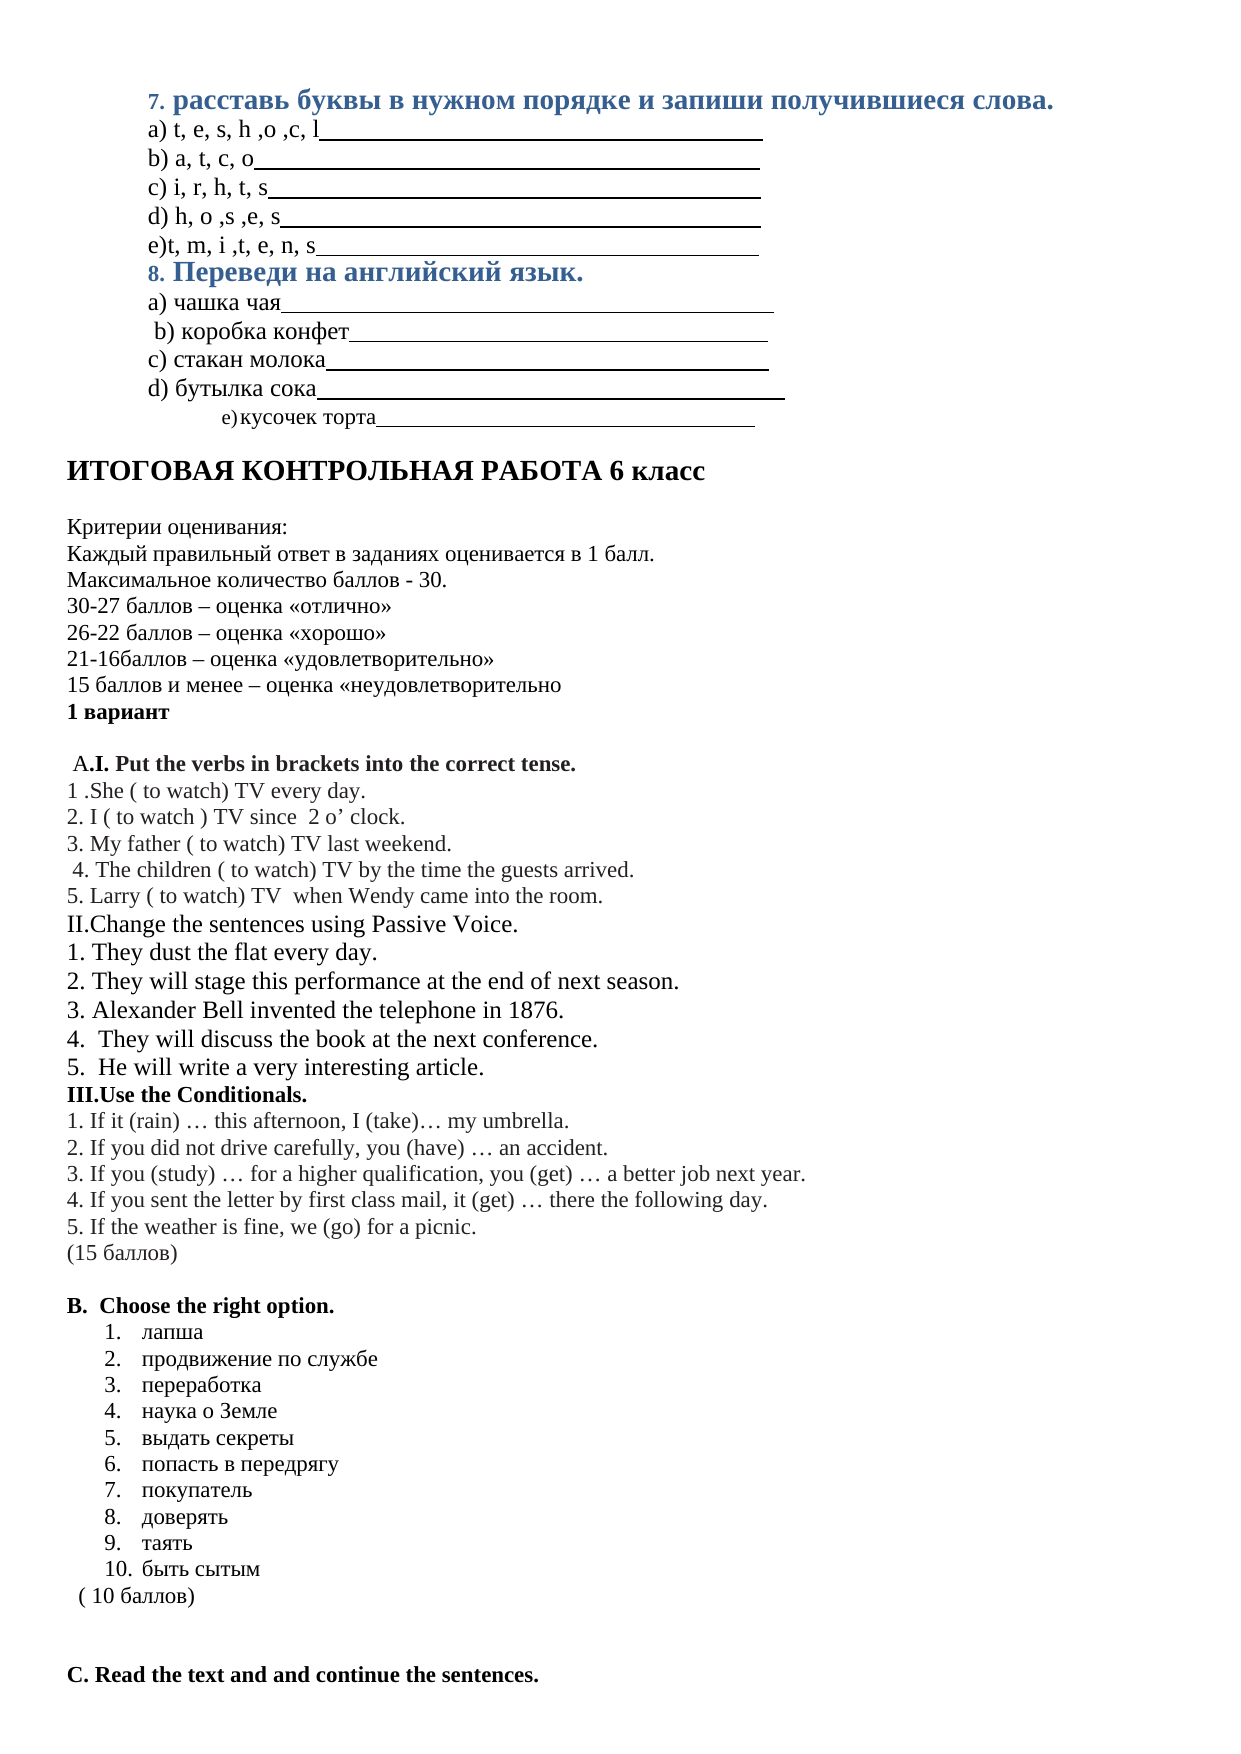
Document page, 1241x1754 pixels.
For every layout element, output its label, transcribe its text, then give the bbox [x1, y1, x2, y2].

text 3. Alexander Bell invented the telephone in 1876. [67, 995, 1186, 1024]
text 1 .She ( to watch) TV every day. [67, 777, 1186, 803]
text 5. He will write a very interesting article. [67, 1052, 1186, 1081]
text 30-27 баллов – оценка «отлично» [67, 592, 1186, 619]
list i, r, h, t, s [148, 172, 1186, 201]
list кусочек торта [221, 403, 1186, 429]
list таять [104, 1529, 1186, 1556]
text 5. Larry ( to watch) TV when Wendy came into the room. [67, 882, 1186, 909]
text 4. The children ( to watch) TV by the time the guests arrived. [67, 856, 1186, 882]
list стакан молока [148, 345, 1186, 373]
text 21-16баллов – оценка «удовлетворительно» [67, 645, 1186, 671]
list наука о Земле [104, 1397, 1186, 1424]
text 3. My father ( to watch) TV last weekend. [67, 829, 1186, 856]
text Каждый правильный ответ в заданиях оценивается в 1 балл. [67, 540, 1186, 566]
list чашка чая [148, 288, 1186, 316]
list продвижение по службе [104, 1345, 1186, 1371]
subtitle Переведи на английский язык. [148, 259, 1186, 288]
list h, o ,s ,e, s [148, 201, 1186, 230]
list переработка [104, 1371, 1186, 1397]
text 2. They will stage this performance at the end of next season. [67, 966, 1186, 995]
list попасть в передрягу [104, 1450, 1186, 1476]
list t, m, i ,t, e, n, s [148, 230, 1186, 259]
list коробка конфет [154, 316, 1186, 345]
text 4. They will discuss the book at the next conference. [67, 1024, 1186, 1052]
text A.I. Put the verbs in brackets into the correct tense. [67, 751, 1186, 777]
text B. Choose the right option. [67, 1292, 1186, 1318]
list быть сытым [104, 1556, 1186, 1582]
text (15 баллов) [67, 1239, 1186, 1266]
list a, t, c, o [148, 143, 1186, 172]
text 26-22 баллов – оценка «хорошо» [67, 619, 1186, 645]
text 1. If it (rain) … this afternoon, I (take)… my umbrella. 2. If you did not drive carefully, you (have) … an accident. 3. If you (study) … for a higher qualification, you (get) … a better job next year. 4. If you sent the letter by first class mail, it (get) … there the following day. 5. If the weather is fine, we (go) for a picnic. [67, 1107, 1186, 1239]
text C. Read the text and and сontinue the sentences. [67, 1661, 1186, 1687]
list выдать секреты [104, 1424, 1186, 1450]
text ( 10 баллов) [67, 1582, 1186, 1608]
text ИТОГОВАЯ КОНТРОЛЬНАЯ РАБОТА 6 класс [67, 453, 1186, 487]
text III.Use the Conditionals. [67, 1081, 1186, 1107]
text II.Change the sentences using Passive Voice. [67, 909, 1186, 937]
text 1. They dust the flat every day. [67, 937, 1186, 966]
text 1 вариант [67, 698, 1186, 724]
list покупатель [104, 1476, 1186, 1503]
list лапша [104, 1318, 1186, 1345]
text Критерии оценивания: [67, 513, 1186, 540]
list t, e, s, h ,o ,c, l [148, 115, 1186, 143]
subtitle расставь буквы в нужном порядке и запиши получившиеся слова. [148, 86, 1186, 115]
list доверять [104, 1503, 1186, 1529]
list бутылка сока [148, 373, 1186, 402]
text 15 баллов и менее – оценка «неудовлетворительно [67, 671, 1186, 698]
text 2. I ( to watch ) TV since 2 o’ clock. [67, 803, 1186, 829]
text Максимальное количество баллов - 30. [67, 566, 1186, 592]
